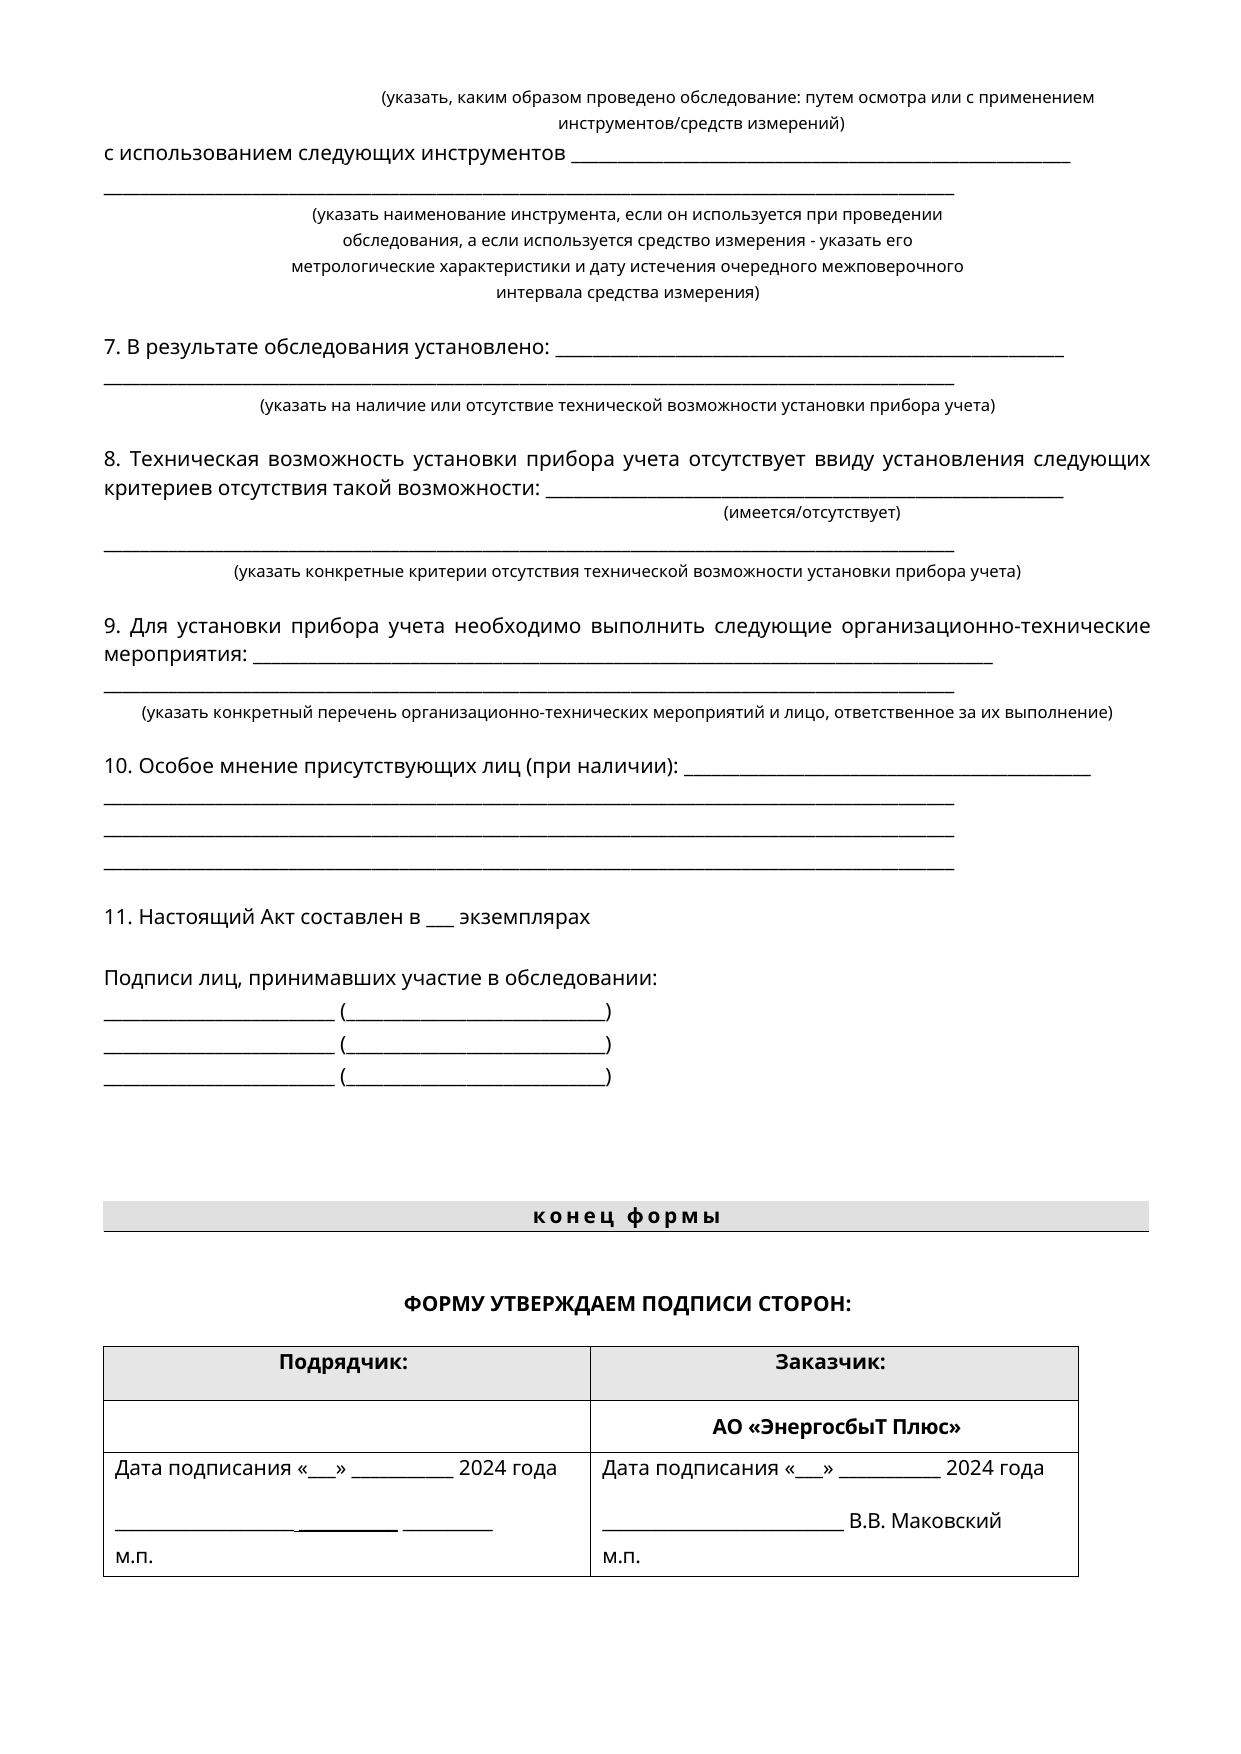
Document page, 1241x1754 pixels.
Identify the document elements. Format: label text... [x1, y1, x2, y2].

text (указать конкретный перечень организационно-технических мероприятий и лицо, ответственное за их выполнение) [103, 700, 1152, 723]
text обследования, а если используется средство измерения - указать его [103, 229, 1152, 252]
text 11. Настоящий Акт составлен в ___ экземплярах [103, 902, 1152, 931]
text конец формы [103, 1201, 1149, 1232]
text с использованием следующих инструментов ______________________________________________________ [103, 138, 1152, 166]
text ____________________________________________________________________________________________ [103, 170, 1152, 199]
text (указать наименование инструмента, если он используется при проведении [103, 203, 1152, 226]
text (имеется/отсутствует) [398, 501, 1152, 524]
text Подписи лиц, принимавших участие в обследовании: [103, 963, 1152, 992]
text 8. Техническая возможность установки прибора учета отсутствует ввиду установления следующих критериев отсутствия такой возможности: ________________________________________________________ [103, 444, 1152, 501]
text ____________________________________________________________________________________________ [103, 812, 1152, 841]
text (указать на наличие или отсутствие технической возможности установки прибора учета) [103, 393, 1152, 416]
text интервала средства измерения) [103, 281, 1152, 304]
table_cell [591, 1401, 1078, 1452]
text 10. Особое мнение присутствующих лиц (при наличии): ____________________________________________ [103, 751, 1152, 780]
text 7. В результате обследования установлено: _______________________________________________________ [103, 332, 1152, 361]
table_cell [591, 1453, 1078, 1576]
text (указать, каким образом проведено обследование: путем осмотра или с применением инструментов/средств измерений) [251, 86, 1152, 134]
text ____________________________________________________________________________________________ [103, 780, 1152, 808]
text ____________________________________________________________________________________________ [103, 668, 1152, 696]
text ____________________________________________________________________________________________ [103, 527, 1152, 556]
text ____________________________________________________________________________________________ [103, 845, 1152, 873]
text ____________________________________________________________________________________________ [103, 361, 1152, 389]
text метрологические характеристики и дату истечения очередного межповерочного [103, 255, 1152, 278]
text ФОРМУ УТВЕРЖДАЕМ ПОДПИСИ СТОРОН: [103, 1289, 1152, 1318]
text _________________________ (____________________________) [103, 1029, 1152, 1057]
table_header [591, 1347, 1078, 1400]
text _________________________ (____________________________) [103, 996, 1152, 1024]
text 9. Для установки прибора учета необходимо выполнить следующие организационно-технические мероприятия: ________________________________________________________________________________ [103, 611, 1152, 668]
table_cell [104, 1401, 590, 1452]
text (указать конкретные критерии отсутствия технической возможности установки прибора учета) [103, 560, 1152, 582]
text _________________________ (____________________________) [103, 1061, 1152, 1090]
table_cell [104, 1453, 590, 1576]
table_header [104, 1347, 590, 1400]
